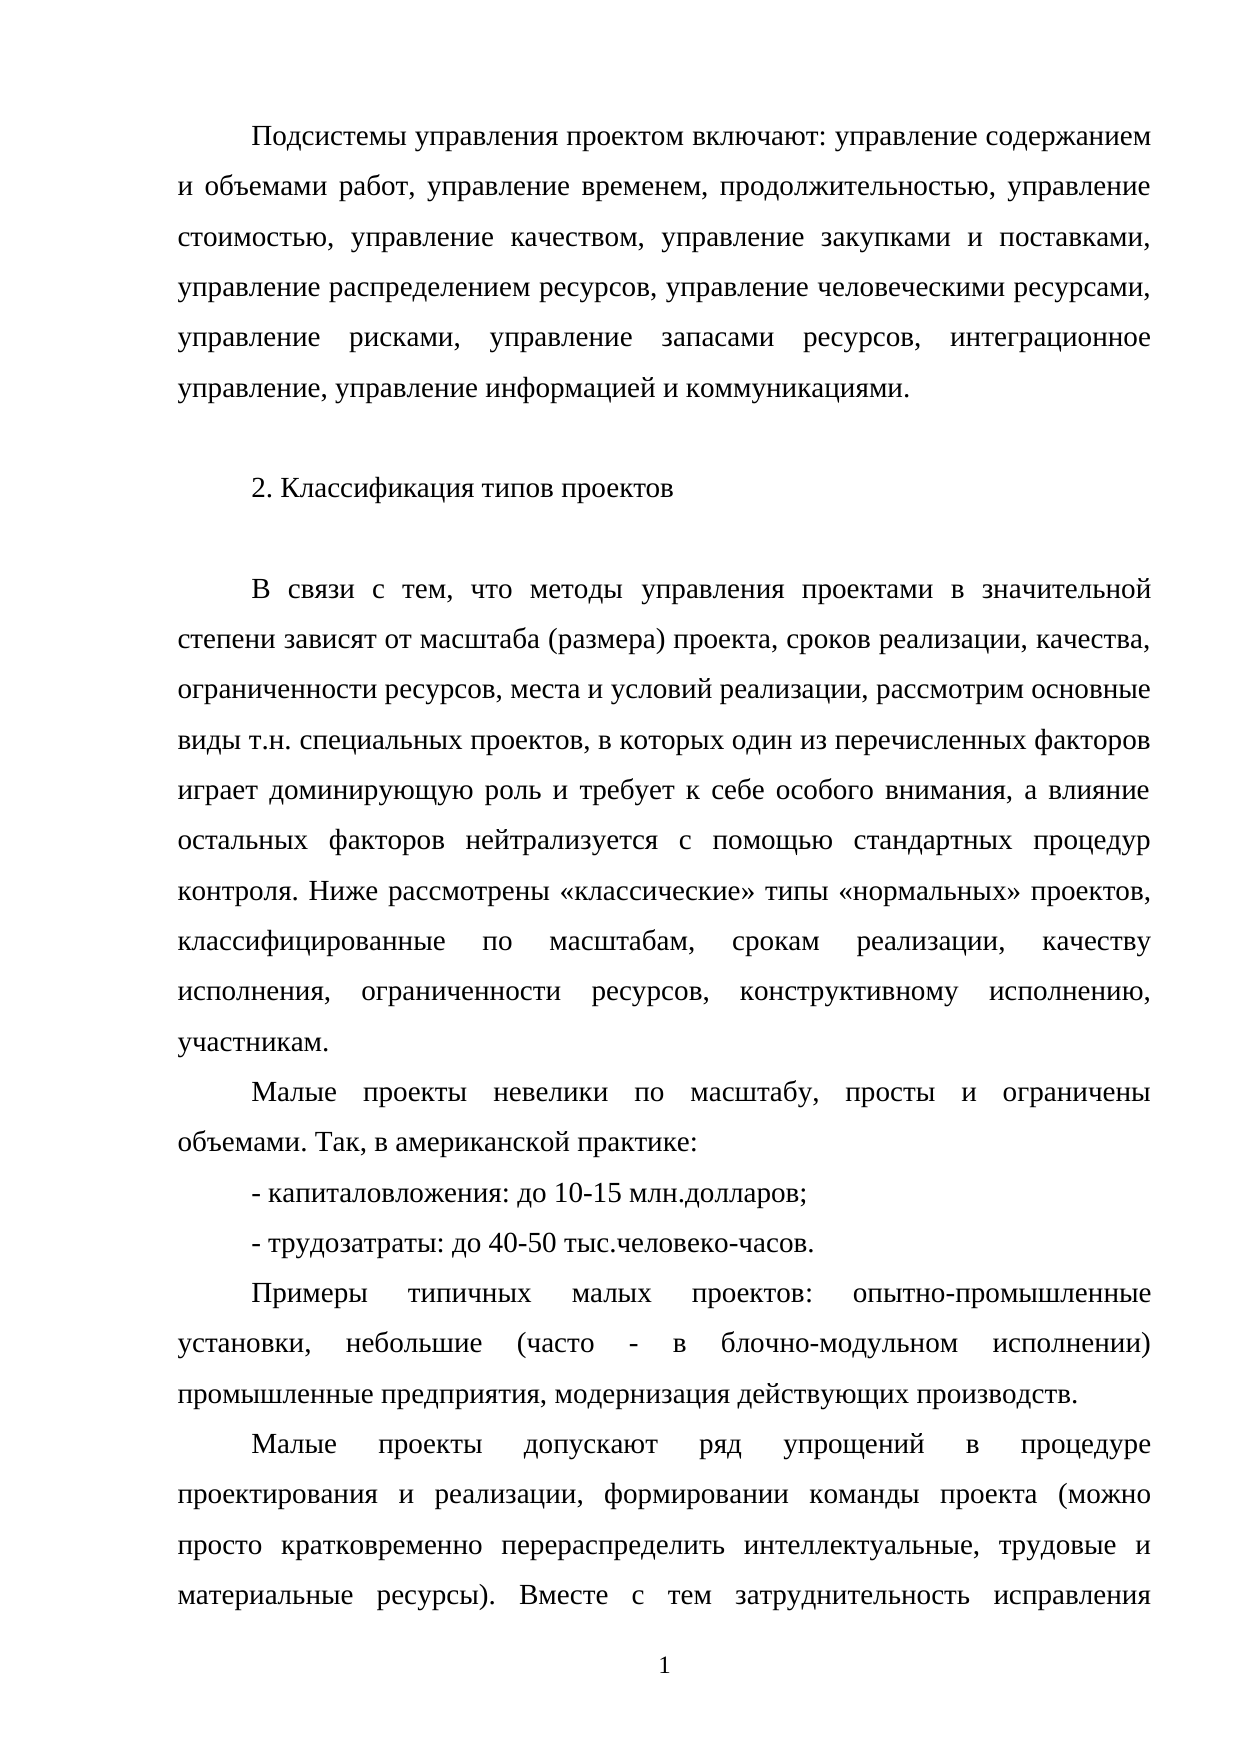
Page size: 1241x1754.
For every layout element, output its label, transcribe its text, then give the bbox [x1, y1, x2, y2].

text Подсистемы управления проектом включают: управление содержанием и объемами работ, управление временем, продолжительностью, управление стоимостью, управление качеством, управление закупками и поставками, управление распределением ресурсов, управление человеческими ресурсами, управление рисками, управление запасами ресурсов, интеграционное управление, управление информацией и коммуникациями. [177, 118, 1152, 403]
text Малые проекты невелики по масштабу, просты и ограничены объемами. Так, в американской практике: [177, 1074, 1152, 1158]
subtitle 2. Классификация типов проектов [177, 470, 1152, 504]
text - капиталовложения: до 10-15 млн.долларов; [177, 1175, 1152, 1208]
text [177, 1426, 1152, 1611]
text - трудозатраты: до 40-50 тыс.человеко-часов. [177, 1225, 1152, 1258]
text В связи с тем, что методы управления проектами в значительной степени зависят от масштаба (размера) проекта, сроков реализации, качества, ограниченности ресурсов, места и условий реализации, рассмотрим основные виды т.н. специальных проектов, в которых один из перечисленных факторов играет доминирующую роль и требует к себе особого внимания, а влияние остальных факторов нейтрализуется с помощью стандартных процедур контроля. Ниже рассмотрены «классические» типы «нормальных» проектов, классифицированные по масштабам, срокам реализации, качеству исполнения, ограниченности ресурсов, конструктивному исполнению, участникам. [177, 571, 1152, 1057]
text Примеры типичных малых проектов: опытно-промышленные установки, небольшие (часто - в блочно-модульном исполнении) промышленные предприятия, модернизация действующих производств. [177, 1275, 1152, 1409]
